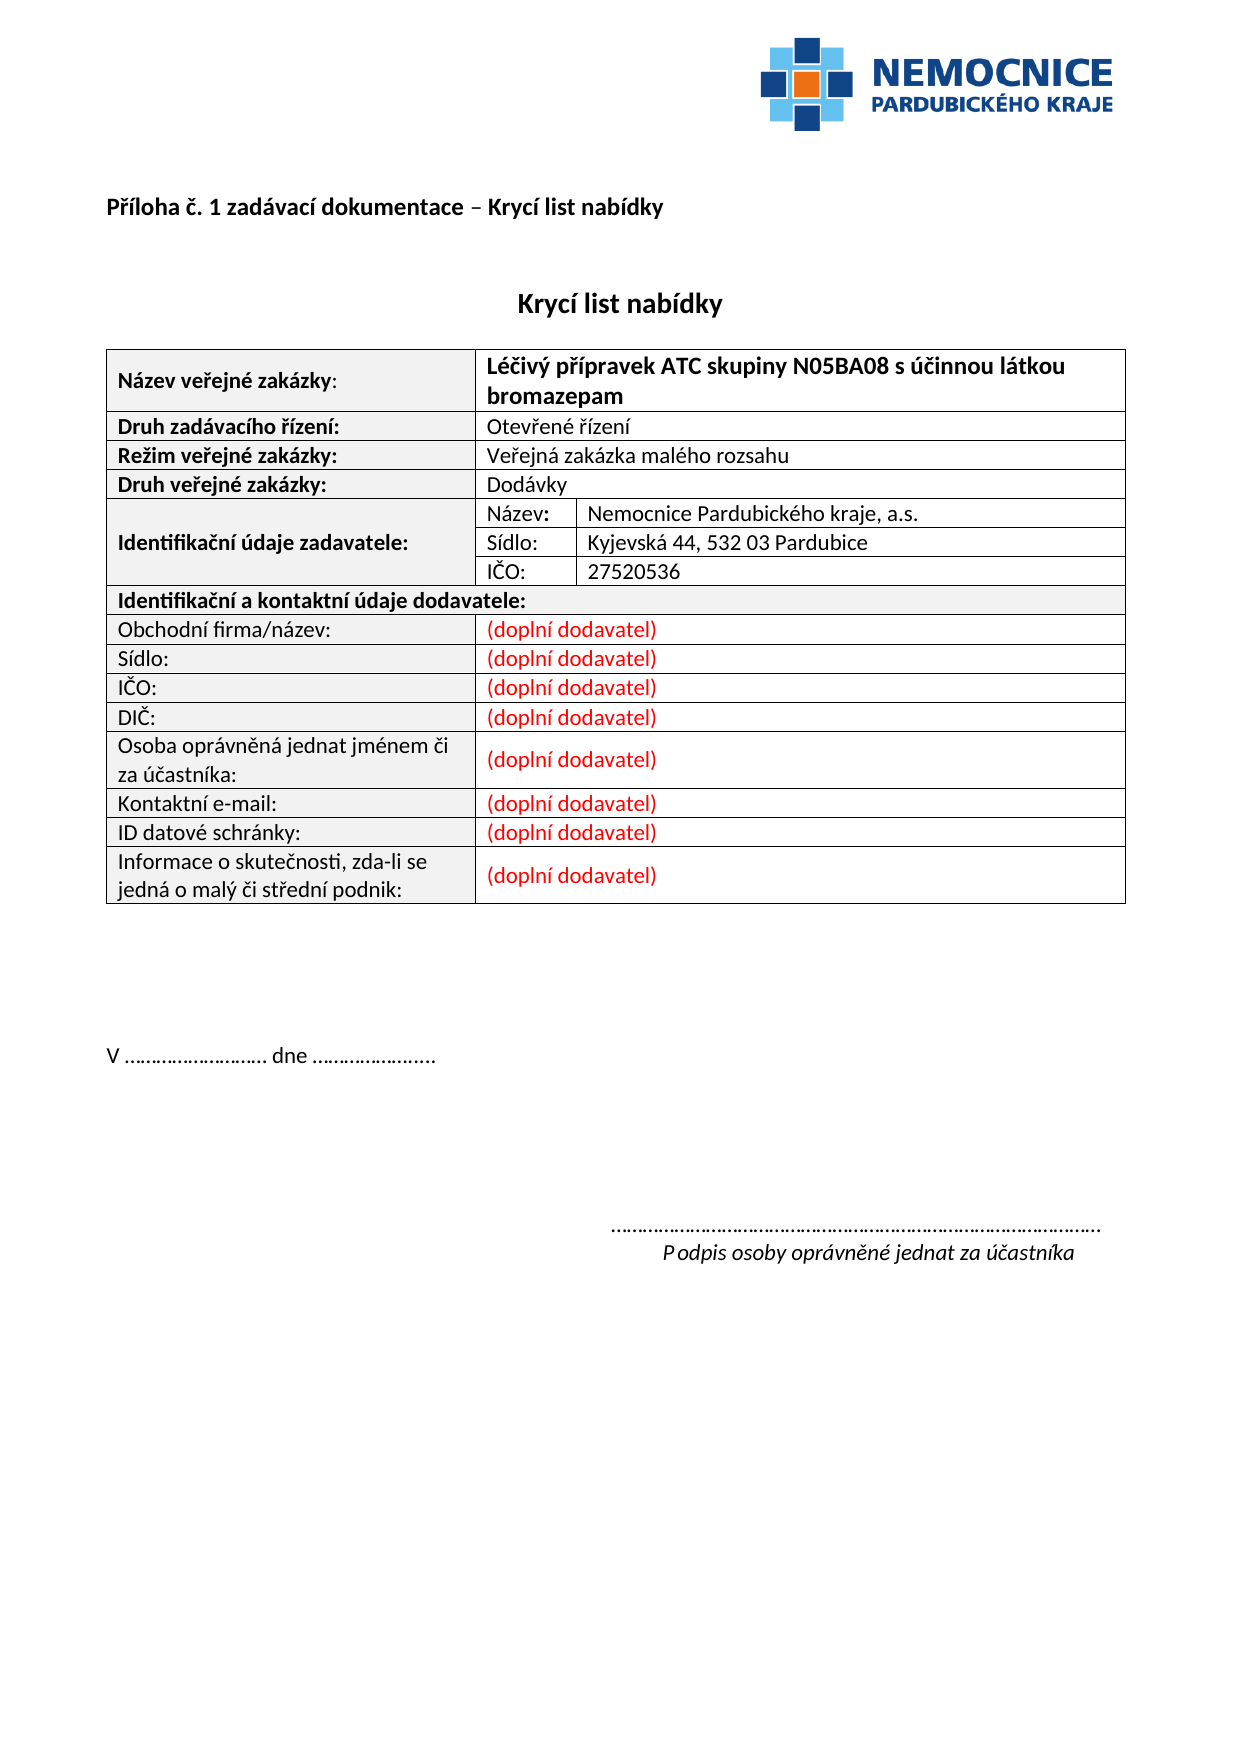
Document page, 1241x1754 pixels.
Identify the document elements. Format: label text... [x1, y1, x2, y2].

table_cell Otevřené řízení [476, 412, 1125, 440]
table_cell (doplní dodavatel) [476, 674, 1125, 702]
table_cell Režim veřejné zakázky: [107, 441, 475, 469]
table_cell IČO: [107, 674, 475, 702]
text Krycí list nabídky [106, 285, 1134, 321]
table_cell 27520536 [577, 557, 1125, 585]
picture [759, 37, 1113, 132]
table_cell Kyjevská 44, 532 03 Pardubice [577, 528, 1125, 556]
table_cell ID datové schránky: [107, 818, 475, 846]
table_cell Nemocnice Pardubického kraje, a.s. [577, 499, 1125, 527]
table_header Název veřejné zakázky: [107, 350, 475, 411]
table_cell DIČ: [107, 703, 475, 731]
table_cell Osoba oprávněná jednat jménem či za účastníka: [107, 732, 475, 788]
table_cell Veřejná zakázka malého rozsahu [476, 441, 1125, 469]
table_cell Dodávky [476, 470, 1125, 498]
table_cell (doplní dodavatel) [476, 847, 1125, 903]
table_cell Sídlo: [107, 645, 475, 672]
table_cell (doplní dodavatel) [476, 789, 1125, 817]
table_cell Kontaktní e-mail: [107, 789, 475, 817]
table_cell IČO: [476, 557, 576, 585]
table_cell Obchodní firma/název: [107, 615, 475, 643]
table_cell (doplní dodavatel) [476, 703, 1125, 731]
table_cell Druh veřejné zakázky: [107, 470, 475, 498]
table_cell Identifikační a kontaktní údaje dodavatele: [107, 586, 1125, 614]
text V ……………………… dne ………………..... [106, 1042, 1134, 1069]
table_cell Informace o skutečnosti, zda-li se jedná o malý či střední podnik: [107, 847, 475, 903]
table_header Léčivý přípravek ATC skupiny N05BA08 s účinnou látkou bromazepam [476, 350, 1125, 411]
table_cell (doplní dodavatel) [476, 732, 1125, 788]
table_cell Sídlo: [476, 528, 576, 556]
text Příloha č. 1 zadávací dokumentace – Krycí list nabídky [106, 191, 1134, 222]
table_cell Identifikační údaje zadavatele: [107, 499, 475, 585]
text ………………………………………………………………………………… [106, 1210, 1134, 1238]
table_cell (doplní dodavatel) [476, 645, 1125, 672]
table_cell (doplní dodavatel) [476, 615, 1125, 643]
text Podpis osoby oprávněné jednat za účastníka [106, 1238, 1134, 1266]
table_cell Druh zadávacího řízení: [107, 412, 475, 440]
table_cell (doplní dodavatel) [476, 818, 1125, 846]
table_cell Název: [476, 499, 576, 527]
